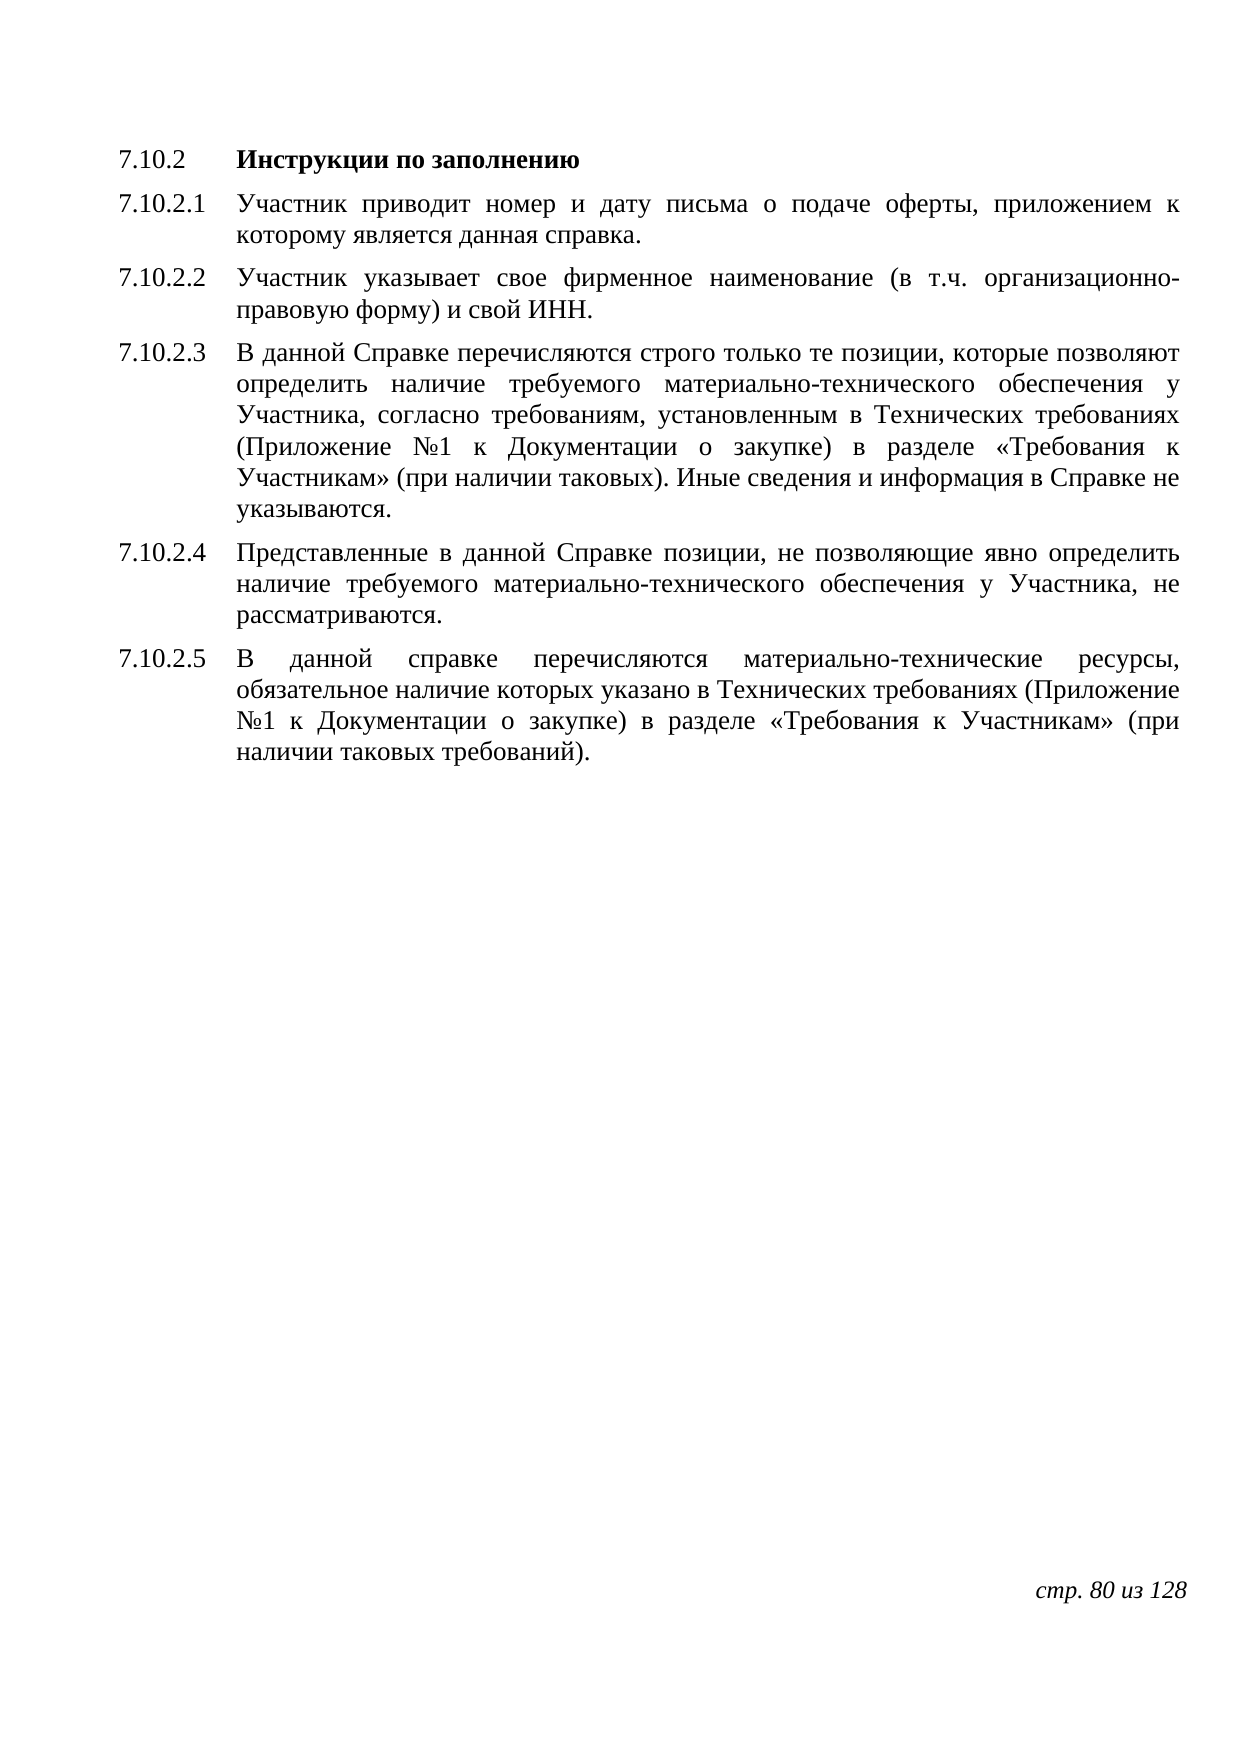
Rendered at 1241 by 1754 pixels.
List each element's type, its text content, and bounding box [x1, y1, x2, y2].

text Представленные в данной Справке позиции, не позволяющие явно определить наличие требуемого материально-технического обеспечения у Участника, не рассматриваются. [118, 536, 1181, 629]
text В данной Справке перечисляются строго только те позиции, которые позволяют определить наличие требуемого материально-технического обеспечения у Участника, согласно требованиям, установленным в Технических требованиях (Приложение №1 к Документации о закупке) в разделе «Требования к Участникам» (при наличии таковых). Иные сведения и информация в Справке не указываются. [118, 336, 1181, 523]
text Инструкции по заполнению [118, 143, 1181, 174]
text Участник приводит номер и дату письма о подаче оферты, приложением к которому является данная справка. [118, 187, 1181, 249]
text В данной справке перечисляются материально-технические ресурсы, обязательное наличие которых указано в Технических требованиях (Приложение №1 к Документации о закупке) в разделе «Требования к Участникам» (при наличии таковых требований). [118, 642, 1181, 766]
text Участник указывает свое фирменное наименование (в т.ч. организационно-правовую форму) и свой ИНН. [118, 262, 1181, 324]
